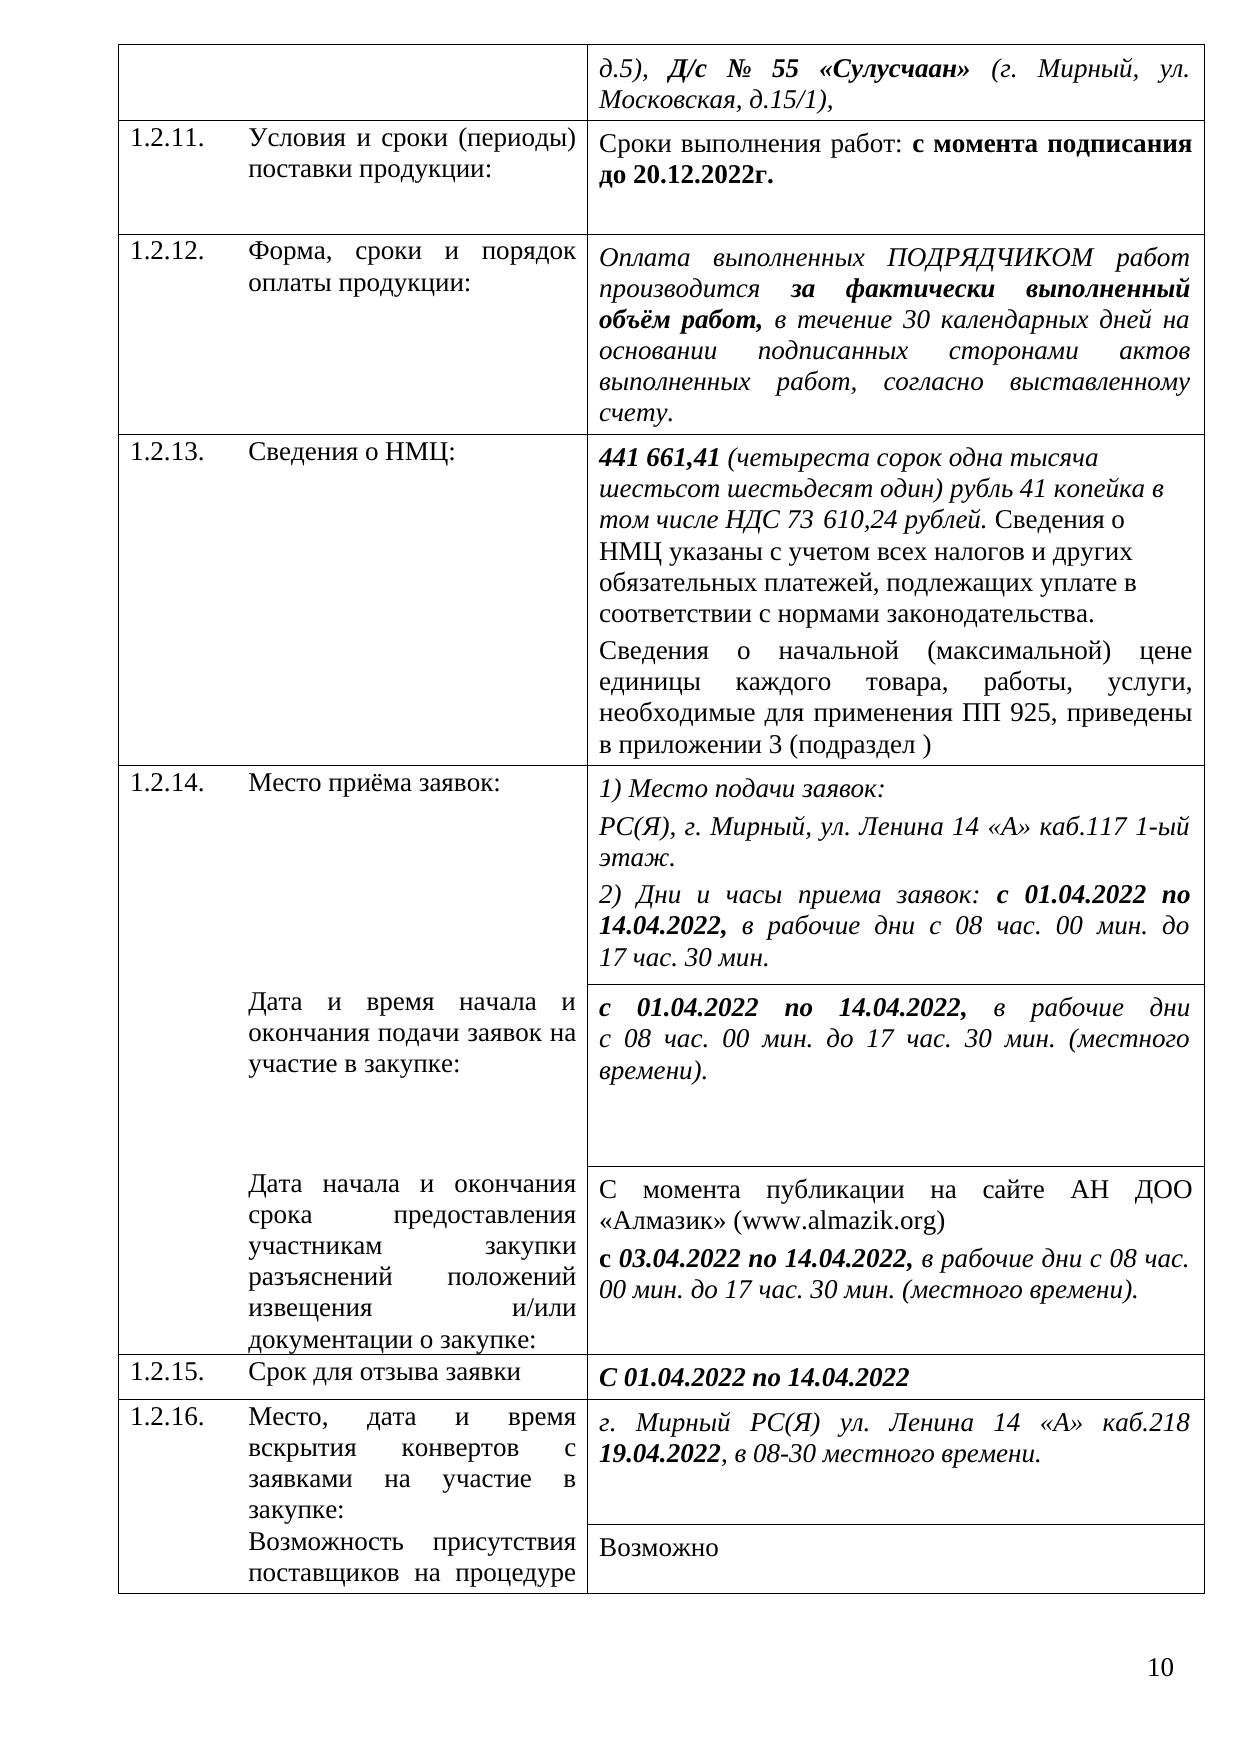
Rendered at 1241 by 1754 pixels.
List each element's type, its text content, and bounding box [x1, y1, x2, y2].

table_cell с 01.04.2022 по 14.04.2022, в рабочие дни с 08 час. 00 мин. до 17 час. 30 мин. (местного времени). [588, 985, 1204, 1166]
table_cell Срок для отзыва заявки [119, 1355, 587, 1398]
table_cell Условия и сроки (периоды) поставки продукции: [119, 121, 587, 233]
table_cell Место, дата и время вскрытия конвертов с заявками на участие в закупке: [119, 1400, 587, 1524]
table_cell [119, 45, 587, 120]
table_cell 441 661,41 (четыреста сорок одна тысяча шестьсот шестьдесят один) рубль 41 копейка в том числе НДС 73 610,24 рублей. Сведения о НМЦ указаны с учетом всех налогов и других обязательных платежей, подлежащих уплате в соответствии с нормами законодательства. Сведения о начальной (максимальной) цене единицы каждого товара, работы, услуги, необходимые для применения ПП 925, приведены в приложении 3 (подраздел 0) [588, 435, 1204, 765]
table_cell г. Мирный РС(Я) ул. Ленина 14 «А» каб.218 19.04.2022, в 08-30 местного времени. [588, 1400, 1204, 1524]
table_cell Дата начала и окончания срока предоставления участникам закупки разъяснений положений извещения и/или документации о закупке: [119, 1166, 587, 1354]
table_cell Возможно [588, 1525, 1204, 1592]
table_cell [119, 1524, 587, 1592]
table_cell Сроки выполнения работ: c момента подписания до 20.12.2022г. [588, 121, 1204, 233]
table_cell С момента публикации на сайте АН ДОО «Алмазик» (www.almazik.org) с 03.04.2022 по 14.04.2022, в рабочие дни с 08 час. 00 мин. до 17 час. 30 мин. (местного времени). [588, 1167, 1204, 1354]
table_cell Сведения о НМЦ: [119, 435, 587, 765]
table_cell 1) Место подачи заявок: РС(Я), г. Мирный, ул. Ленина 14 «А» каб.117 1-ый этаж. 2) Дни и часы приема заявок: с 01.04.2022 по 14.04.2022, в рабочие дни с 08 час. 00 мин. до 17 час. 30 мин. [588, 766, 1204, 984]
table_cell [588, 45, 1204, 120]
table_cell С 01.04.2022 по 14.04.2022 [588, 1355, 1204, 1398]
table_cell Оплата выполненных ПОДРЯДЧИКОМ работ производится за фактически выполненный объём работ, в течение 30 календарных дней на основании подписанных сторонами актов выполненных работ, согласно выставленному счету. [588, 235, 1204, 434]
table_cell Форма, сроки и порядок оплаты продукции: [119, 235, 587, 434]
table_cell Дата и время начала и окончания подачи заявок на участие в закупке: [119, 984, 587, 1166]
table_cell Место приёма заявок: [119, 766, 587, 984]
